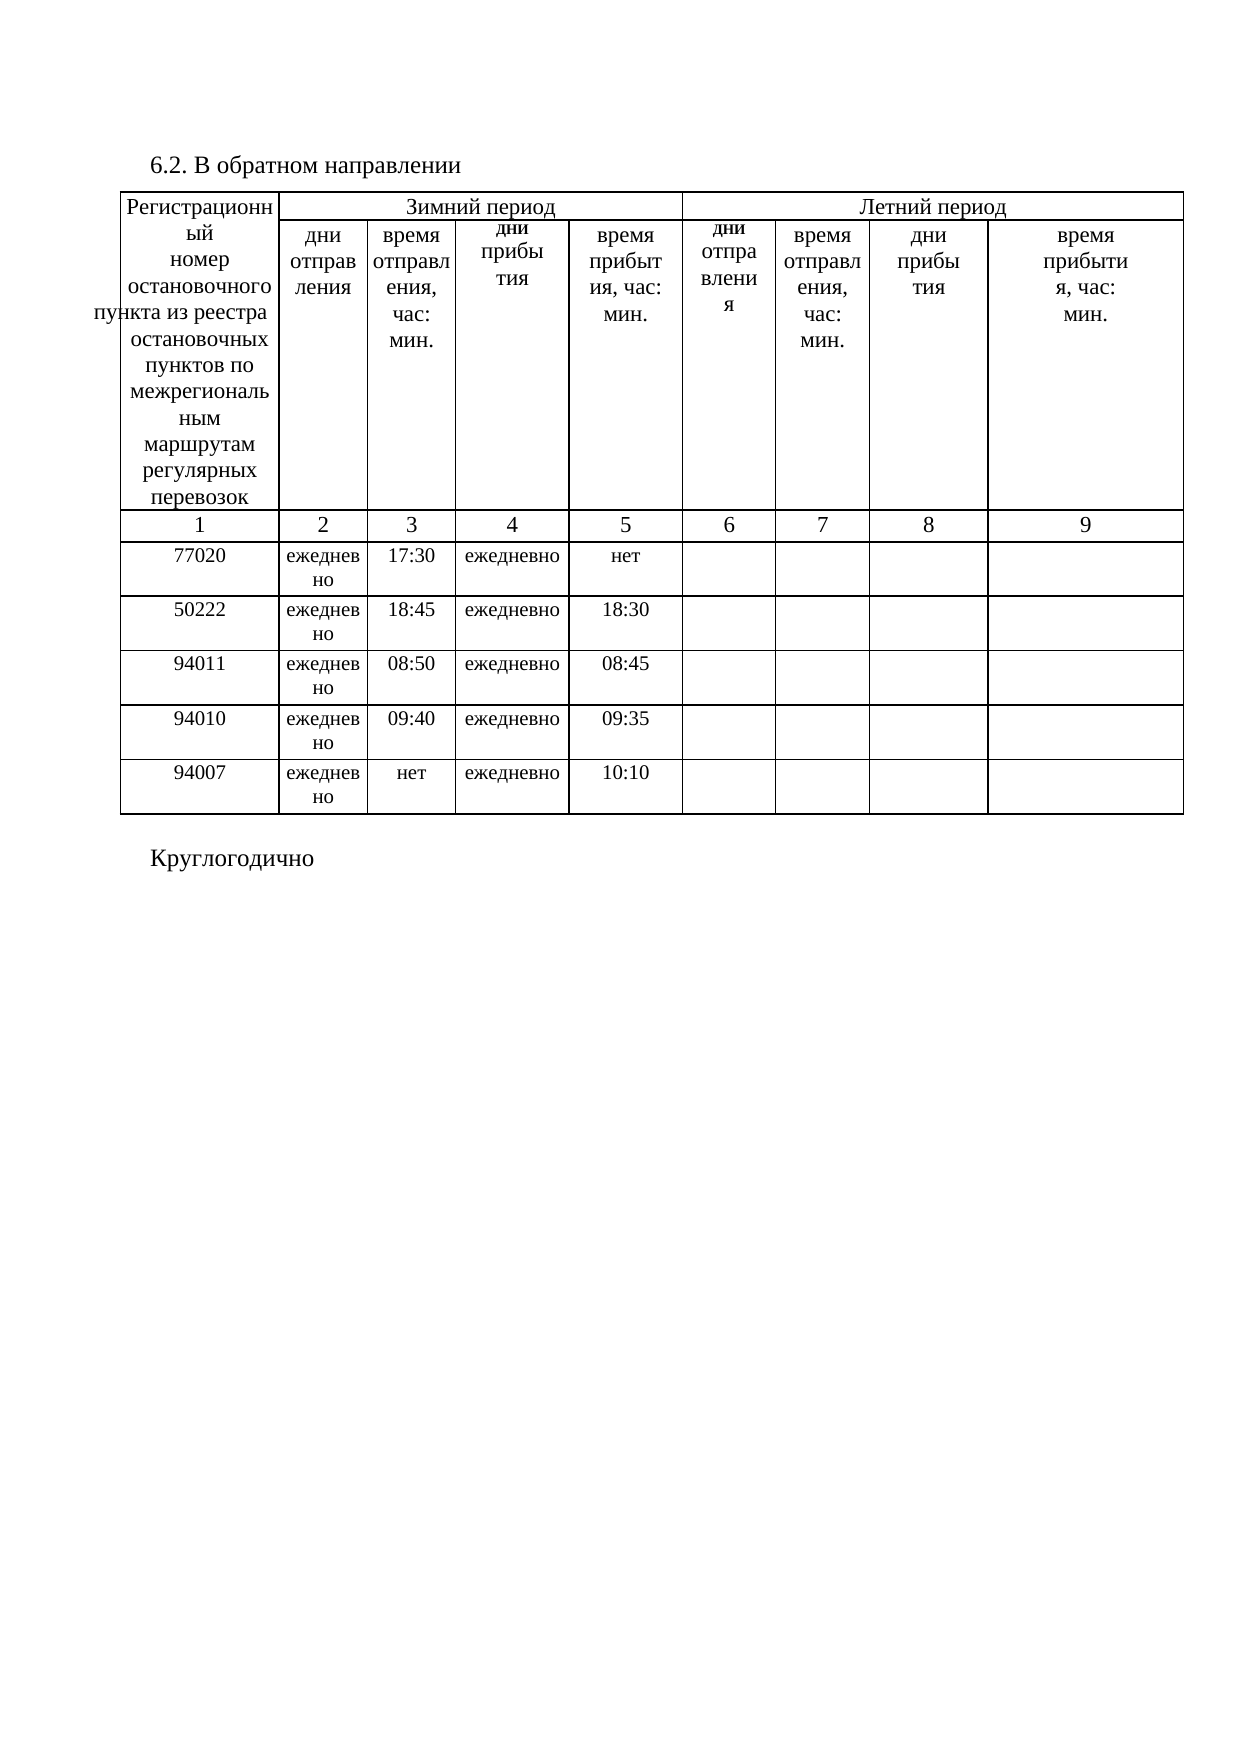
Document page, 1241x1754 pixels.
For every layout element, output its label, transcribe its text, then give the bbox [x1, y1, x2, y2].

table_cell [776, 543, 869, 595]
table_cell 50222 [121, 597, 278, 650]
table_cell [870, 597, 987, 650]
table_cell ежедневно [280, 760, 367, 813]
table_cell ежедневно [280, 543, 367, 595]
table_cell [683, 706, 775, 758]
table_cell ежедневно [456, 597, 568, 650]
table_cell время отправл ения, час: мин. [776, 221, 869, 509]
table_cell время прибыт ия, час: мин. [570, 221, 682, 509]
table_cell 17:30 [368, 543, 455, 595]
table_cell [870, 706, 987, 758]
table_cell 09:35 [570, 706, 682, 758]
table_cell [776, 760, 869, 813]
table_cell 94007 [121, 760, 278, 813]
table_cell нет [570, 543, 682, 595]
table_cell 18:30 [570, 597, 682, 650]
table_cell ежедневно [456, 543, 568, 595]
table_cell [776, 651, 869, 704]
table_cell ежедневно [456, 760, 568, 813]
table_header Регистрационный номер остановочного пункта из реестра остановочных пунктов по межрегиональным маршрутам регулярных перевозок [121, 193, 278, 509]
table_cell 08:45 [570, 651, 682, 704]
table_cell [776, 597, 869, 650]
table_cell время отправл ения, час: мин. [368, 221, 455, 509]
table_cell 5 [570, 511, 682, 541]
table_cell [989, 706, 1183, 758]
table_cell ежедневно [456, 706, 568, 758]
table_cell [776, 706, 869, 758]
table_cell [989, 597, 1183, 650]
table_cell [989, 651, 1183, 704]
table_cell [870, 760, 987, 813]
table_cell 9 [989, 511, 1183, 541]
table_cell [870, 651, 987, 704]
table_cell ежедневно [280, 706, 367, 758]
table_cell [989, 760, 1183, 813]
table_cell [989, 543, 1183, 595]
table_cell ДНИ прибы тия [456, 221, 568, 509]
table_header Летний период [683, 193, 1183, 219]
table_cell 3 [368, 511, 455, 541]
table_cell ежедневно [456, 651, 568, 704]
table_cell [683, 543, 775, 595]
table_cell 94011 [121, 651, 278, 704]
table_cell 94010 [121, 706, 278, 758]
text Круглогодично [150, 843, 1090, 872]
table_cell 8 [870, 511, 987, 541]
table_cell 18:45 [368, 597, 455, 650]
table_cell 4 [456, 511, 568, 541]
table_cell 7 [776, 511, 869, 541]
table_cell ежедневно [280, 597, 367, 650]
table_cell 77020 [121, 543, 278, 595]
table_cell [683, 597, 775, 650]
table_cell 6 [683, 511, 775, 541]
table_cell 1 [121, 511, 278, 541]
text 6.2. В обратном направлении [150, 150, 1090, 179]
table_cell [683, 760, 775, 813]
table_cell дни отправ ления [280, 221, 367, 509]
table_header Зимний период [280, 193, 682, 219]
table_cell [870, 543, 987, 595]
table_cell время прибыти я, час: мин. [989, 221, 1183, 509]
table_cell нет [368, 760, 455, 813]
table_cell ДНИ отпра влени я [683, 221, 775, 509]
table_cell ежедневно [280, 651, 367, 704]
table_cell [683, 651, 775, 704]
table_cell дни прибы тия [870, 221, 987, 509]
table_cell 2 [280, 511, 367, 541]
table_cell 09:40 [368, 706, 455, 758]
table_cell 08:50 [368, 651, 455, 704]
table_cell 10:10 [570, 760, 682, 813]
